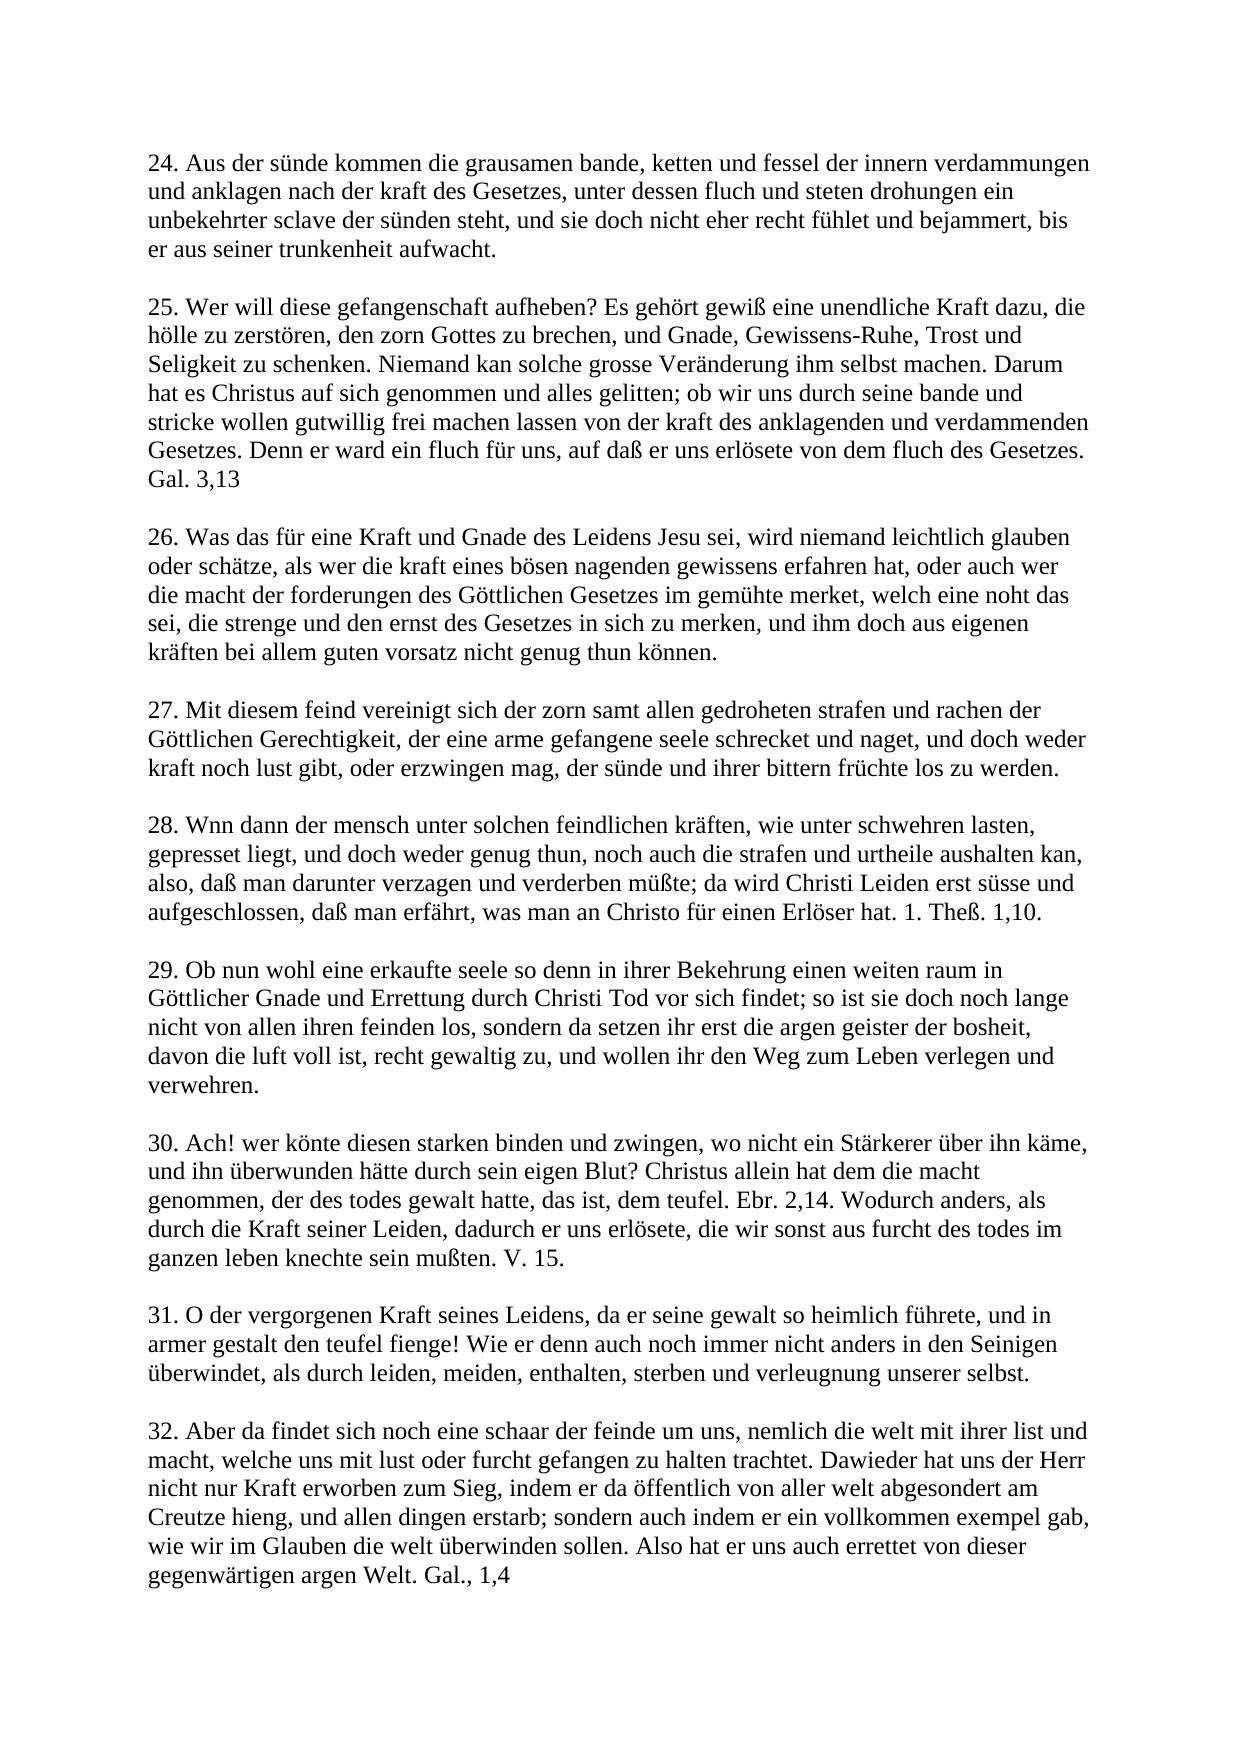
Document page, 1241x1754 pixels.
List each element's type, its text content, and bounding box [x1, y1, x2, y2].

text 32. Aber da findet sich noch eine schaar der feinde um uns, nemlich die welt mit ihrer list und macht, welche uns mit lust oder furcht gefangen zu halten trachtet. Dawieder hat uns der Herr nicht nur Kraft erworben zum Sieg, indem er da öffentlich von aller welt abgesondert am Creutze hieng, und allen dingen erstarb; sondern auch indem er ein vollkommen exempel gab, wie wir im Glauben die welt überwinden sollen. Also hat er uns auch errettet von dieser gegenwärtigen argen Welt. Gal., 1,4 [148, 1416, 1093, 1588]
text 24. Aus der sünde kommen die grausamen bande, ketten und fessel der innern verdammungen und anklagen nach der kraft des Gesetzes, unter dessen fluch und steten drohungen ein unbekehrter sclave der sünden steht, und sie doch nicht eher recht fühlet und bejammert, bis er aus seiner trunkenheit aufwacht. [148, 148, 1093, 263]
text 25. Wer will diese gefangenschaft aufheben? Es gehört gewiß eine unendliche Kraft dazu, die hölle zu zerstören, den zorn Gottes zu brechen, und Gnade, Gewissens-Ruhe, Trost und Seligkeit zu schenken. Niemand kan solche grosse Veränderung ihm selbst machen. Darum hat es Christus auf sich genommen und alles gelitten; ob wir uns durch seine bande und stricke wollen gutwillig frei machen lassen von der kraft des anklagenden und verdammenden Gesetzes. Denn er ward ein fluch für uns, auf daß er uns erlösete von dem fluch des Gesetzes. Gal. 3,13 [148, 292, 1093, 493]
text 26. Was das für eine Kraft und Gnade des Leidens Jesu sei, wird niemand leichtlich glauben oder schätze, als wer die kraft eines bösen nagenden gewissens erfahren hat, oder auch wer die macht der forderungen des Göttlichen Gesetzes im gemühte merket, welch eine noht das sei, die strenge und den ernst des Gesetzes in sich zu merken, und ihm doch aus eigenen kräften bei allem guten vorsatz nicht genug thun können. [148, 522, 1093, 666]
text 27. Mit diesem feind vereinigt sich der zorn samt allen gedroheten strafen und rachen der Göttlichen Gerechtigkeit, der eine arme gefangene seele schrecket und naget, und doch weder kraft noch lust gibt, oder erzwingen mag, der sünde und ihrer bittern früchte los zu werden. [148, 695, 1093, 781]
text 31. O der vergorgenen Kraft seines Leidens, da er seine gewalt so heimlich führete, und in armer gestalt den teufel fienge! Wie er denn auch noch immer nicht anders in den Seinigen überwindet, als durch leiden, meiden, enthalten, sterben und verleugnung unserer selbst. [148, 1301, 1093, 1387]
text 30. Ach! wer könte diesen starken binden und zwingen, wo nicht ein Stärkerer über ihn käme, und ihn überwunden hätte durch sein eigen Blut? Christus allein hat dem die macht genommen, der des todes gewalt hatte, das ist, dem teufel. Ebr. 2,14. Wodurch anders, als durch die Kraft seiner Leiden, dadurch er uns erlösete, die wir sonst aus furcht des todes im ganzen leben knechte sein mußten. V. 15. [148, 1128, 1093, 1271]
text 29. Ob nun wohl eine erkaufte seele so denn in ihrer Bekehrung einen weiten raum in Göttlicher Gnade und Errettung durch Christi Tod vor sich findet; so ist sie doch noch lange nicht von allen ihren feinden los, sondern da setzen ihr erst die argen geister der bosheit, davon die luft voll ist, recht gewaltig zu, und wollen ihr den Weg zum Leben verlegen und verwehren. [148, 955, 1093, 1098]
text 28. Wnn dann der mensch unter solchen feindlichen kräften, wie unter schwehren lasten, gepresset liegt, und doch weder genug thun, noch auch die strafen und urtheile aushalten kan, also, daß man darunter verzagen und verderben müßte; da wird Christi Leiden erst süsse und aufgeschlossen, daß man erfährt, was man an Christo für einen Erlöser hat. 1. Theß. 1,10. [148, 811, 1093, 926]
